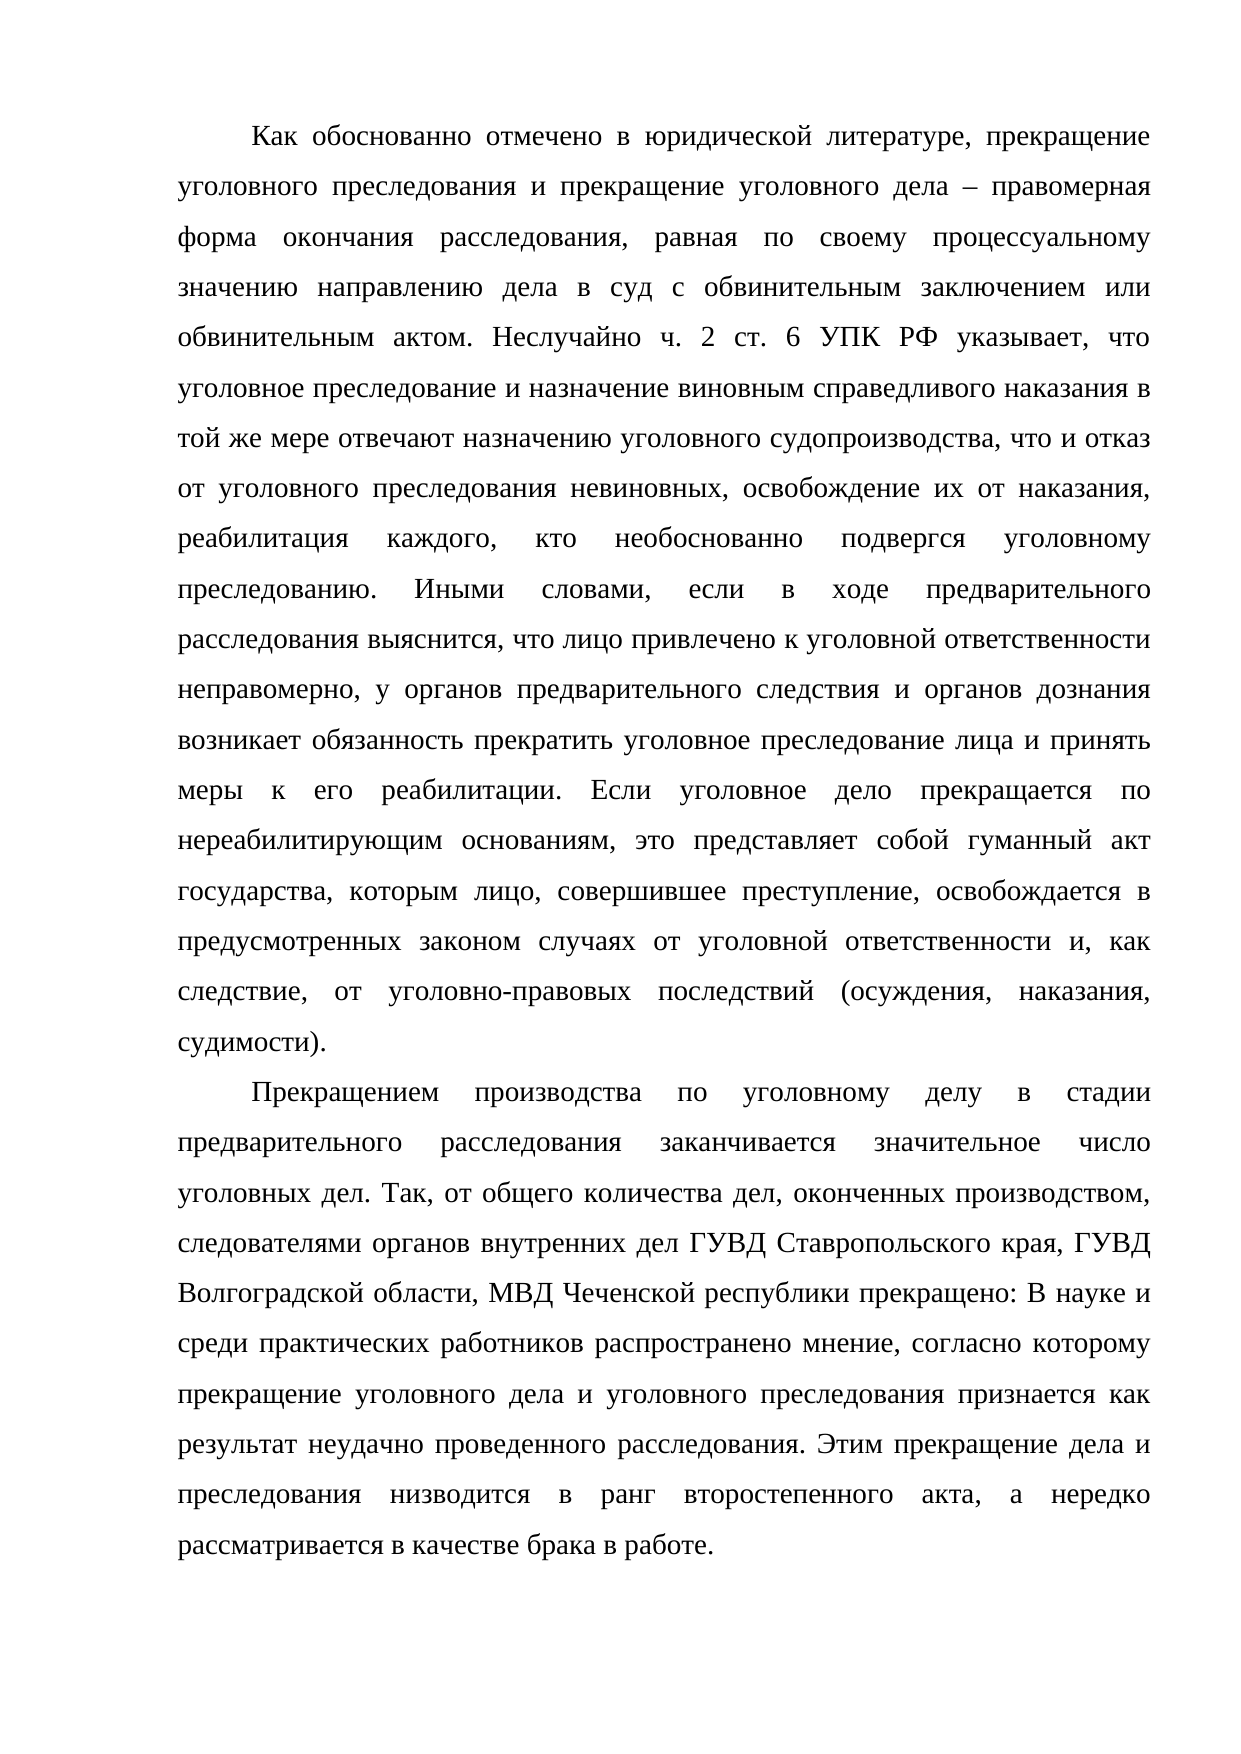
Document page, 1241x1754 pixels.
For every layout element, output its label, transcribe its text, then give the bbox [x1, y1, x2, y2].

text Прекращением производства по уголовному делу в стадии предварительного расследования заканчивается значительное число уголовных дел. Так, от общего количества дел, оконченных производством, следователями органов внутренних дел ГУВД Ставропольского края, ГУВД Волгоградской области, МВД Чеченской республики прекращено: В науке и среди практических работников распространено мнение, согласно которому прекращение уголовного дела и уголовного преследования признается как результат неудачно проведенного расследования. Этим прекращение дела и преследования низводится в ранг второстепенного акта, а нередко рассматривается в качестве брака в работе. [177, 1074, 1152, 1560]
text Как обоснованно отмечено в юридической литературе, прекращение уголовного преследования и прекращение уголовного дела – правомерная форма окончания расследования, равная по своему процессуальному значению направлению дела в суд с обвинительным заключением или обвинительным актом. Неслучайно ч. 2 ст. 6 УПК РФ указывает, что уголовное преследование и назначение виновным справедливого наказания в той же мере отвечают назначению уголовного судопроизводства, что и отказ от уголовного преследования невиновных, освобождение их от наказания, реабилитация каждого, кто необоснованно подвергся уголовному преследованию. Иными словами, если в ходе предварительного расследования выяснится, что лицо привлечено к уголовной ответственности неправомерно, у органов предварительного следствия и органов дознания возникает обязанность прекратить уголовное преследование лица и принять меры к его реабилитации. Если уголовное дело прекращается по нереабилитирующим основаниям, это представляет собой гуманный акт государства, которым лицо, совершившее преступление, освобождается в предусмотренных законом случаях от уголовной ответственности и, как следствие, от уголовно-правовых последствий (осуждения, наказания, судимости). [177, 118, 1152, 1057]
